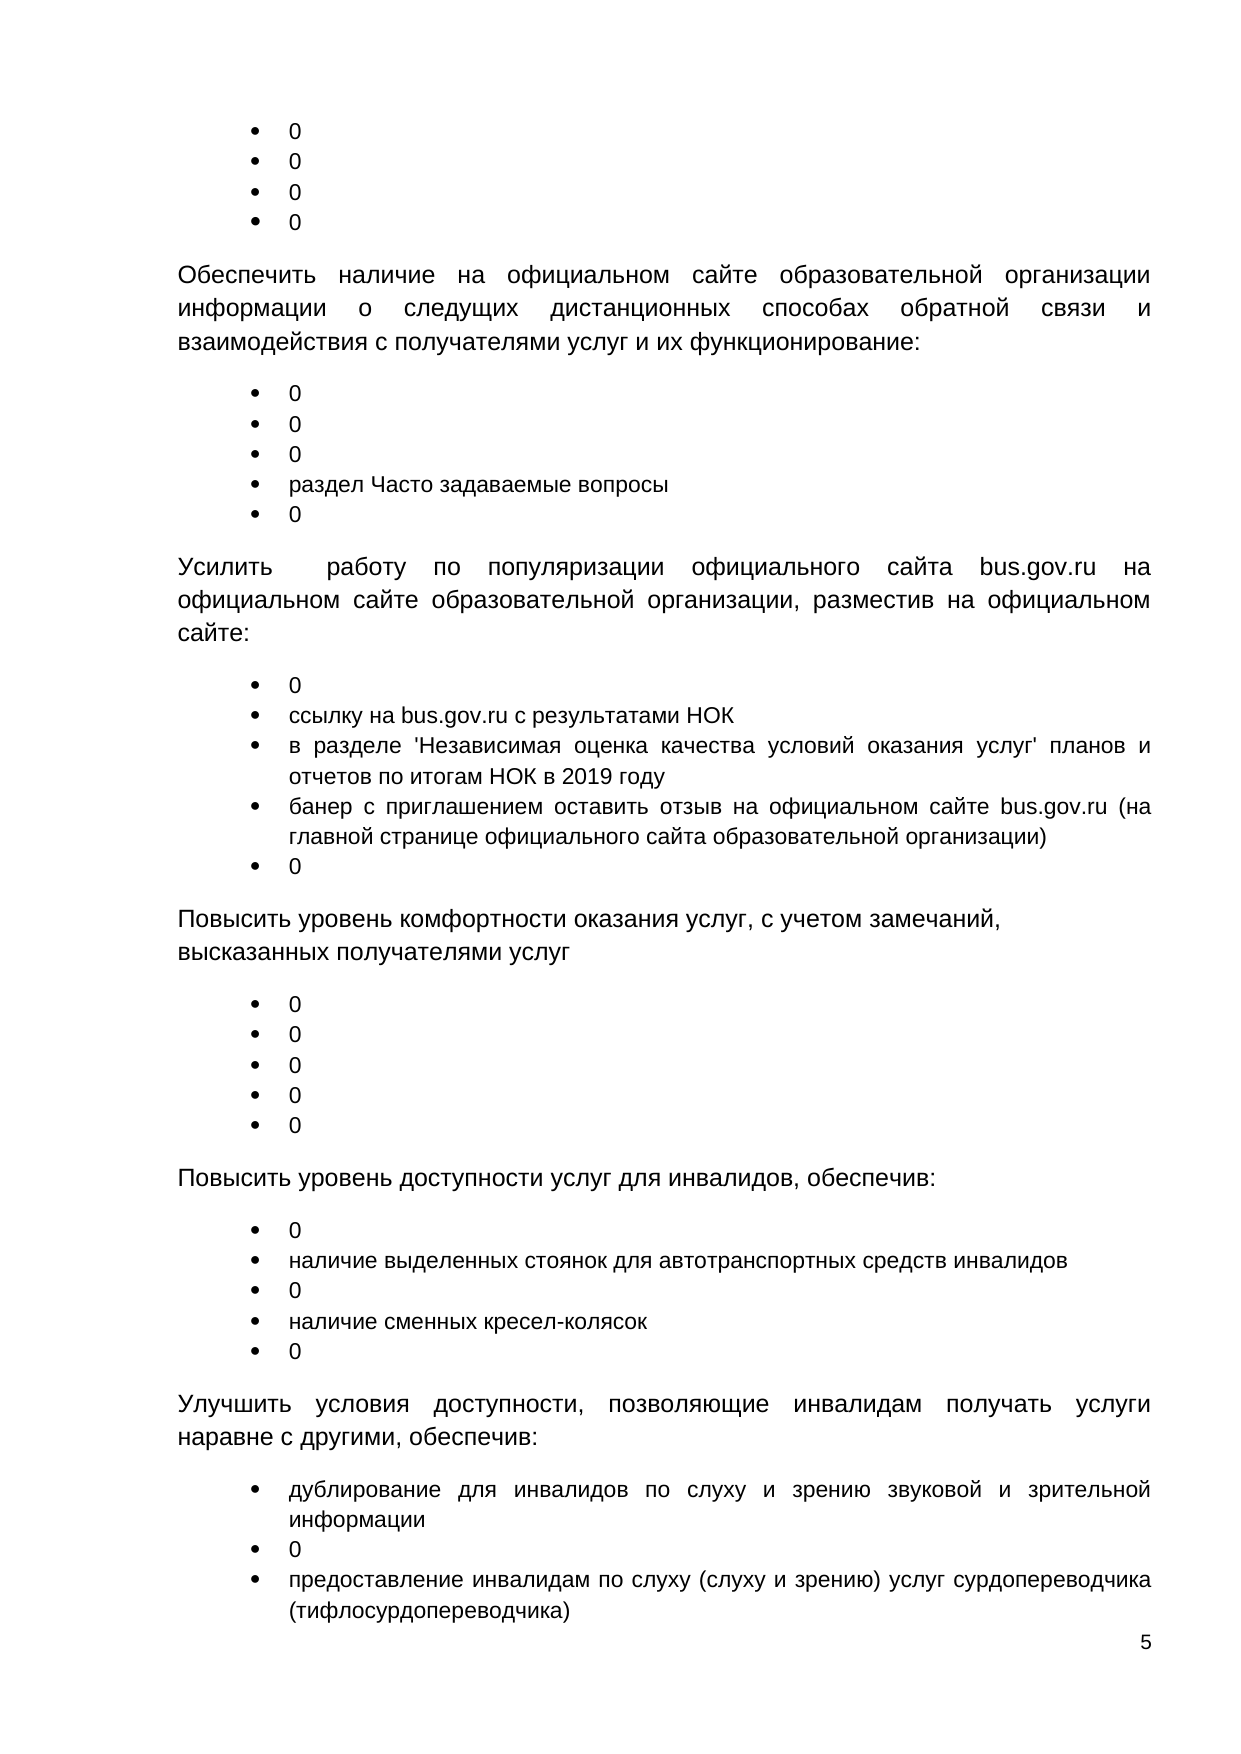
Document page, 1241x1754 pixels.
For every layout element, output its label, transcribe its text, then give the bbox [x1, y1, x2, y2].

list 0 [251, 1536, 1152, 1562]
list 0 [251, 380, 1152, 407]
list ссылку на bus.gov.ru с результатами НОК [251, 702, 1152, 729]
list 0 [251, 1338, 1152, 1364]
text Улучшить условия доступности, позволяющие инвалидам получать услуги наравне с другими, обеспечив: [177, 1389, 1152, 1451]
list в разделе 'Независимая оценка качества условий оказания услуг' планов и отчетов по итогам НОК в 2019 году [251, 732, 1152, 789]
text Усилить работу по популяризации официального сайта bus.gov.ru на официальном сайте образовательной организации, разместив на официальном сайте: [177, 552, 1152, 647]
list 0 [251, 441, 1152, 467]
list 0 [251, 501, 1152, 527]
list 0 [251, 853, 1152, 880]
list банер с приглашением оставить отзыв на официальном сайте bus.gov.ru (на главной странице официального сайта образовательной организации) [251, 793, 1152, 849]
list предоставление инвалидам по слуху (слуху и зрению) услуг сурдопереводчика (тифлосурдопереводчика) [251, 1566, 1152, 1623]
list 0 [251, 991, 1152, 1018]
list 0 [251, 672, 1152, 698]
list 0 [251, 1217, 1152, 1243]
list 0 [251, 1277, 1152, 1304]
list 0 [251, 1021, 1152, 1048]
list наличие выделенных стоянок для автотранспортных средств инвалидов [251, 1247, 1152, 1273]
list 0 [251, 118, 1152, 144]
list 0 [251, 411, 1152, 437]
list 0 [251, 178, 1152, 205]
list 0 [251, 1082, 1152, 1108]
list 0 [251, 1052, 1152, 1078]
list 0 [251, 1112, 1152, 1138]
text Обеспечить наличие на официальном сайте образовательной организации информации о следущих дистанционных способах обратной связи и взаимодействия с получателями услуг и их функционирование: [177, 260, 1152, 355]
list 0 [251, 209, 1152, 236]
text Повысить уровень комфортности оказания услуг, с учетом замечаний, высказанных получателями услуг [177, 904, 1152, 966]
list 0 [251, 148, 1152, 175]
list наличие сменных кресел-колясок [251, 1308, 1152, 1334]
list раздел Часто задаваемые вопросы [251, 471, 1152, 497]
text Повысить уровень доступности услуг для инвалидов, обеспечив: [177, 1163, 1152, 1192]
list дублирование для инвалидов по слуху и зрению звуковой и зрительной информации [251, 1476, 1152, 1532]
